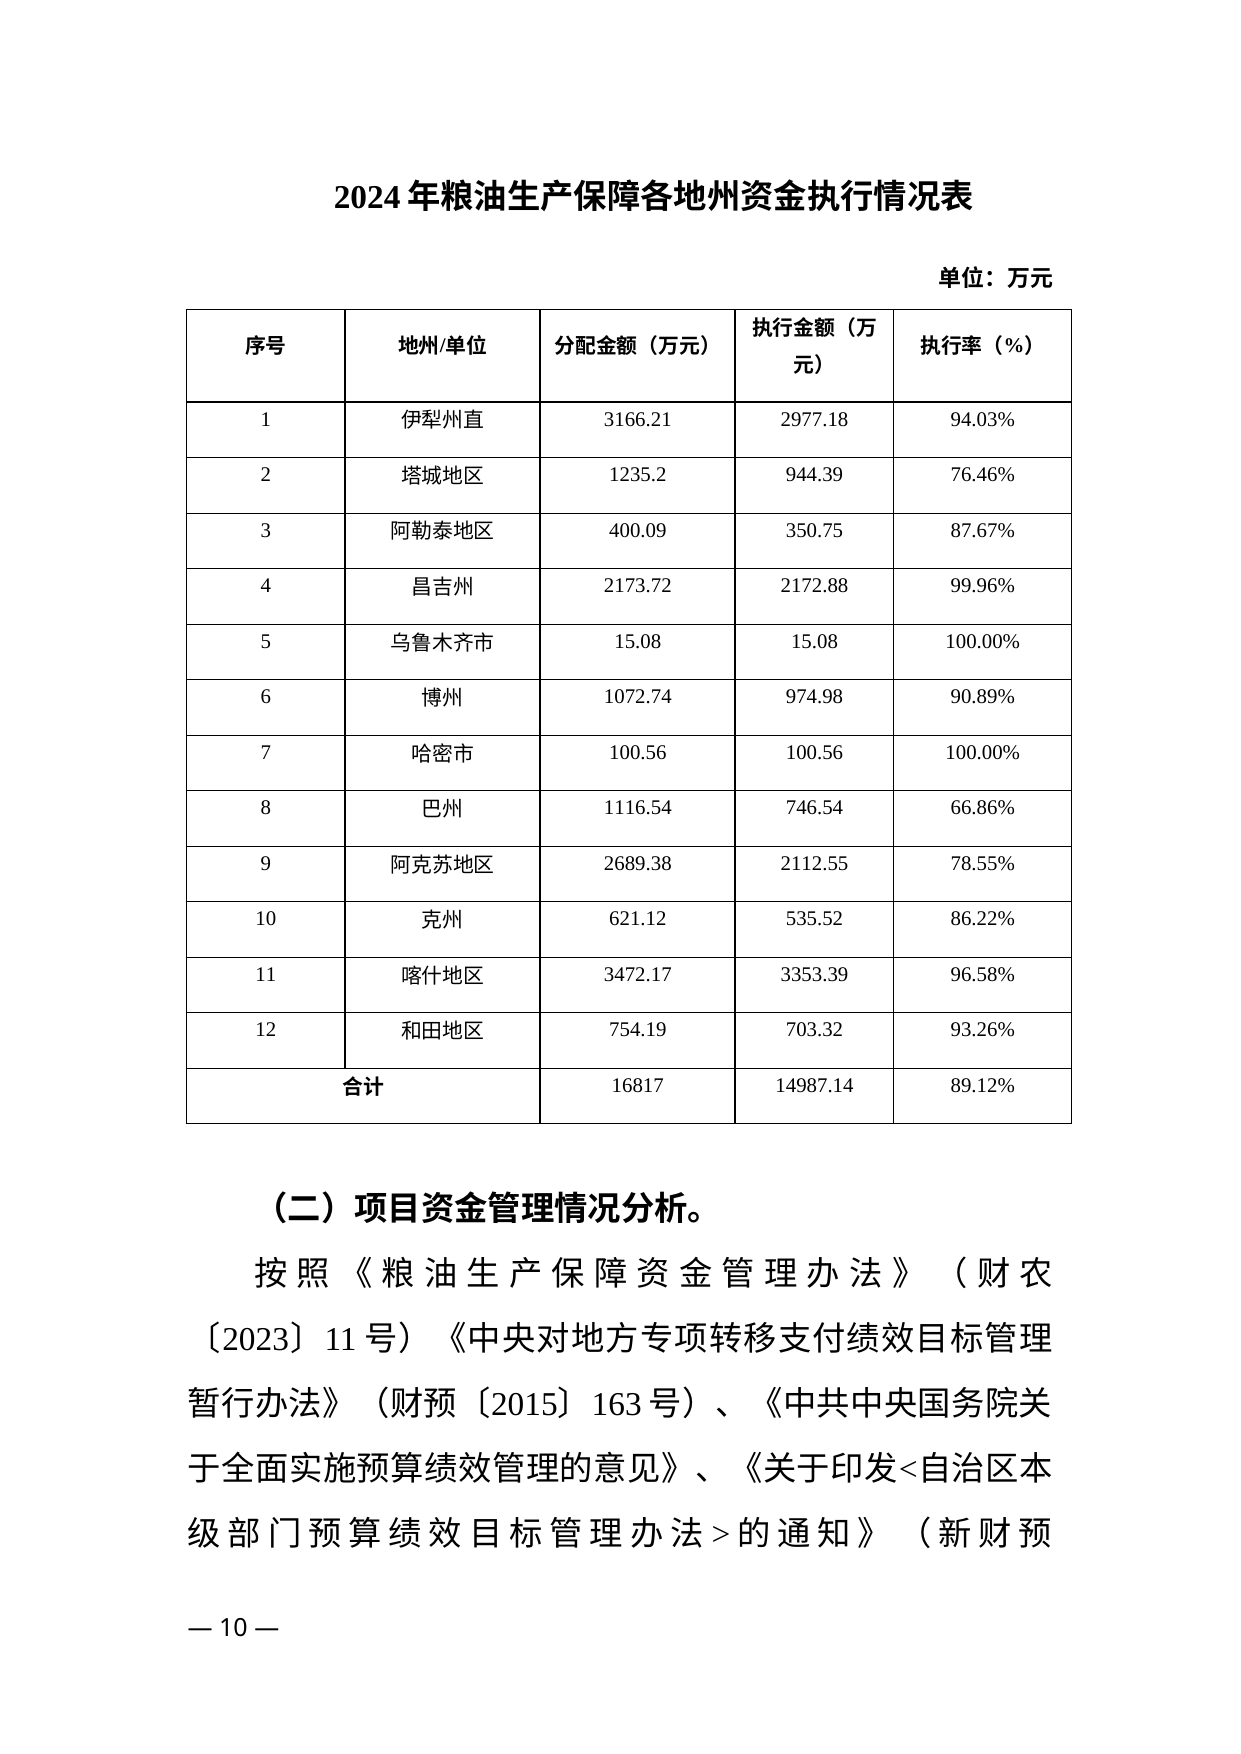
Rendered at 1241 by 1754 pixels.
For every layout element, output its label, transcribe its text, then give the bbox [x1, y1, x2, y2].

table_cell 1235.2 [541, 458, 734, 512]
table_cell 阿克苏地区 [346, 847, 539, 901]
table_cell 2173.72 [541, 569, 734, 623]
table_cell 15.08 [736, 625, 893, 679]
table_cell 3166.21 [541, 403, 734, 457]
table_cell 93.26% [894, 1013, 1071, 1068]
table_cell 11 [187, 958, 344, 1012]
table_cell 2977.18 [736, 403, 893, 457]
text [187, 1238, 1053, 1563]
table_cell 阿勒泰地区 [346, 514, 539, 568]
table_cell 535.52 [736, 902, 893, 957]
table_cell 14987.14 [736, 1069, 893, 1123]
table_cell 96.58% [894, 958, 1071, 1012]
table_cell 974.98 [736, 680, 893, 734]
text （二）项目资金管理情况分析。 [187, 1173, 1053, 1238]
table_cell 1116.54 [541, 791, 734, 846]
table_cell 博州 [346, 680, 539, 734]
table_header 执行率（%） [894, 310, 1071, 401]
text 单位：万元 [187, 244, 1053, 309]
table_cell 2689.38 [541, 847, 734, 901]
table_cell 喀什地区 [346, 958, 539, 1012]
table_cell 87.67% [894, 514, 1071, 568]
text 2024年粮油生产保障各地州资金执行情况表 [187, 162, 1053, 227]
table_cell 100.00% [894, 736, 1071, 790]
table_cell 90.89% [894, 680, 1071, 734]
table_cell 621.12 [541, 902, 734, 957]
table_cell 99.96% [894, 569, 1071, 623]
table_cell 100.56 [736, 736, 893, 790]
table_cell 350.75 [736, 514, 893, 568]
table_cell 76.46% [894, 458, 1071, 512]
table_cell 2112.55 [736, 847, 893, 901]
table_cell 8 [187, 791, 344, 846]
table_header 地州/单位 [346, 310, 539, 401]
table_cell 66.86% [894, 791, 1071, 846]
table_cell 100.56 [541, 736, 734, 790]
table_cell 94.03% [894, 403, 1071, 457]
table_cell 944.39 [736, 458, 893, 512]
table_cell 昌吉州 [346, 569, 539, 623]
table_cell 746.54 [736, 791, 893, 846]
table_cell 754.19 [541, 1013, 734, 1068]
table_cell 10 [187, 902, 344, 957]
table_cell 1 [187, 403, 344, 457]
table_cell 6 [187, 680, 344, 734]
table_header 分配金额（万元） [541, 310, 734, 401]
table_header 执行金额（万元） [736, 310, 893, 401]
table_cell 89.12% [894, 1069, 1071, 1123]
table_cell 和田地区 [346, 1013, 539, 1068]
table_cell 1072.74 [541, 680, 734, 734]
table_cell 400.09 [541, 514, 734, 568]
table_cell 3 [187, 514, 344, 568]
table_cell 15.08 [541, 625, 734, 679]
table_cell 巴州 [346, 791, 539, 846]
table_cell 3472.17 [541, 958, 734, 1012]
table_cell 塔城地区 [346, 458, 539, 512]
table_cell 16817 [541, 1069, 734, 1123]
table_cell 78.55% [894, 847, 1071, 901]
table_cell 703.32 [736, 1013, 893, 1068]
table_cell 2 [187, 458, 344, 512]
table_cell 克州 [346, 902, 539, 957]
table_cell 7 [187, 736, 344, 790]
table_cell 哈密市 [346, 736, 539, 790]
table_cell 12 [187, 1013, 344, 1068]
table_cell 5 [187, 625, 344, 679]
table_cell 3353.39 [736, 958, 893, 1012]
table_cell 100.00% [894, 625, 1071, 679]
table_cell 86.22% [894, 902, 1071, 957]
table_cell 伊犁州直 [346, 403, 539, 457]
table_cell 乌鲁木齐市 [346, 625, 539, 679]
table_cell 合计 [187, 1069, 539, 1123]
table_header 序号 [187, 310, 344, 401]
table_cell 4 [187, 569, 344, 623]
table_cell 9 [187, 847, 344, 901]
table_cell 2172.88 [736, 569, 893, 623]
